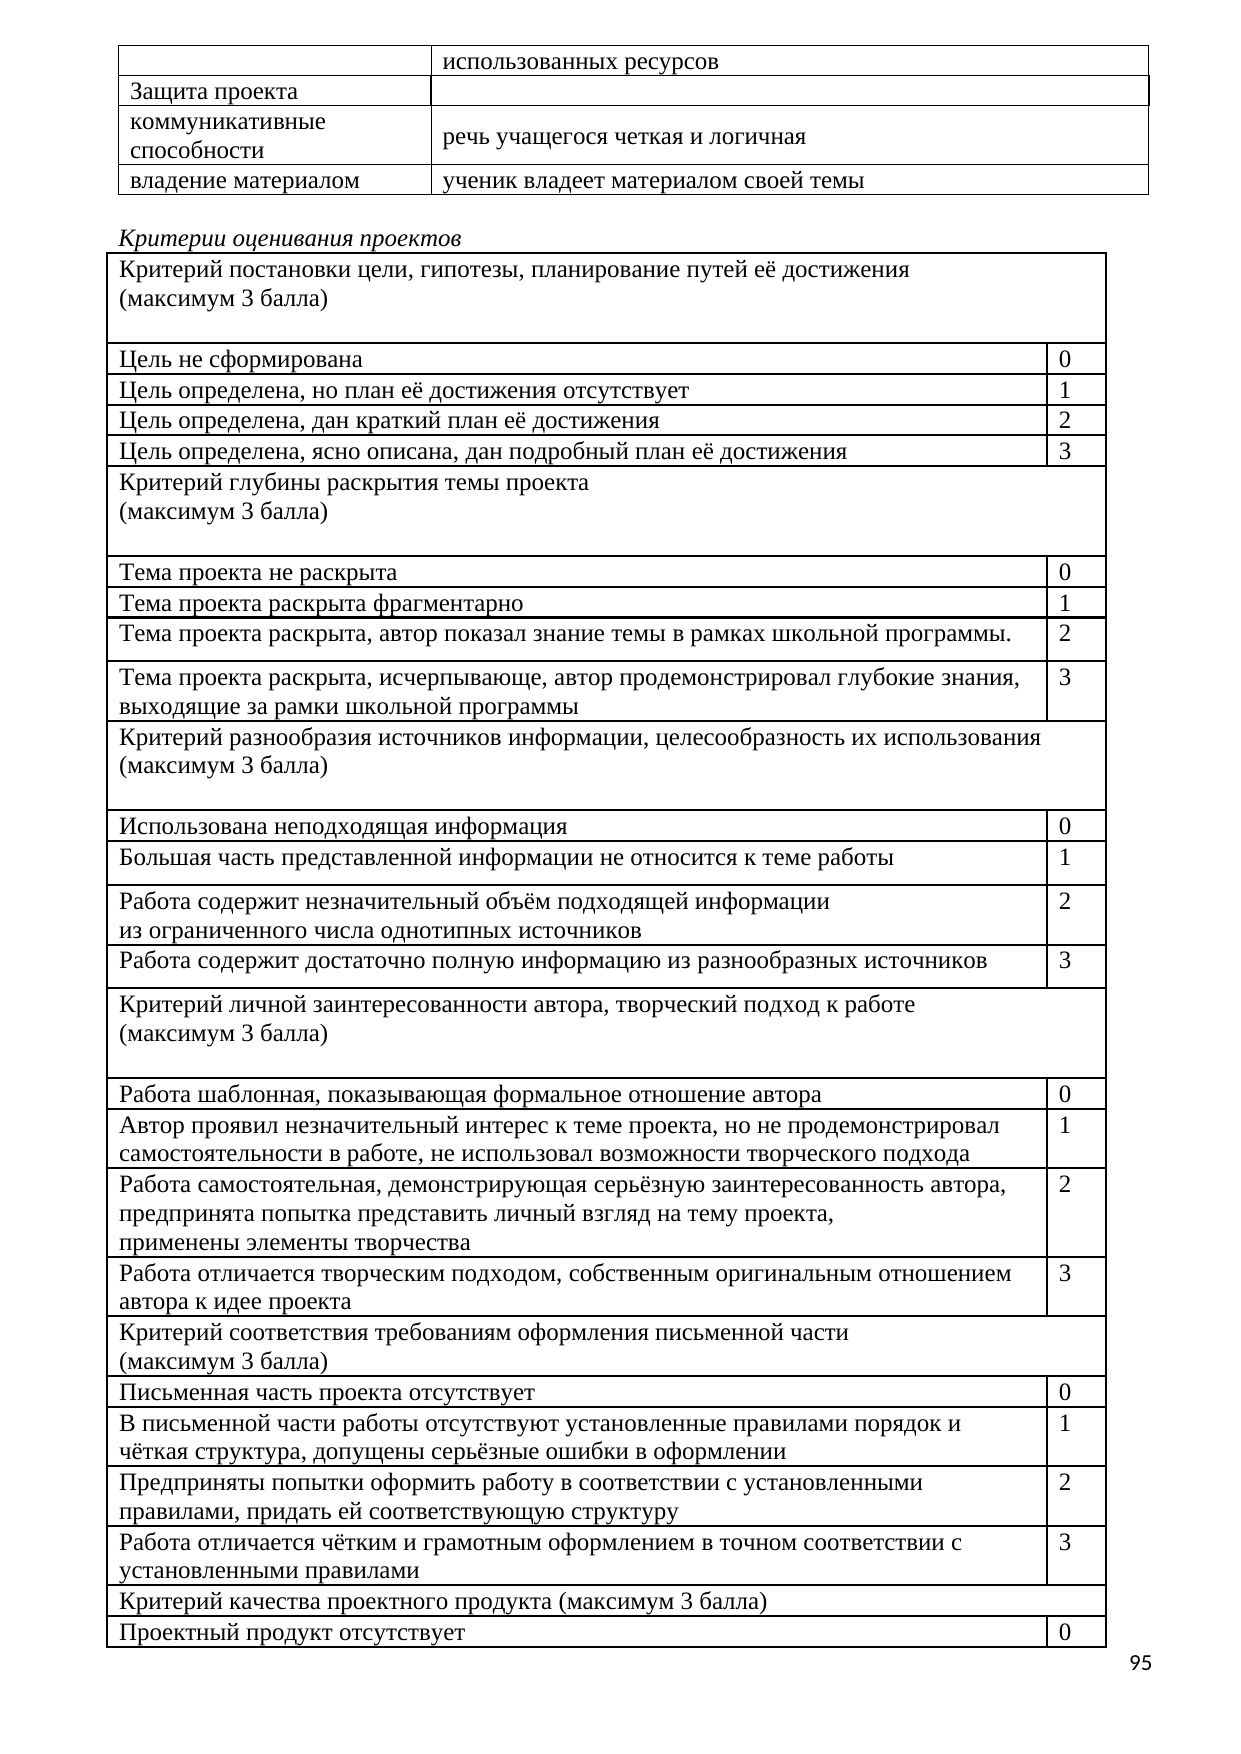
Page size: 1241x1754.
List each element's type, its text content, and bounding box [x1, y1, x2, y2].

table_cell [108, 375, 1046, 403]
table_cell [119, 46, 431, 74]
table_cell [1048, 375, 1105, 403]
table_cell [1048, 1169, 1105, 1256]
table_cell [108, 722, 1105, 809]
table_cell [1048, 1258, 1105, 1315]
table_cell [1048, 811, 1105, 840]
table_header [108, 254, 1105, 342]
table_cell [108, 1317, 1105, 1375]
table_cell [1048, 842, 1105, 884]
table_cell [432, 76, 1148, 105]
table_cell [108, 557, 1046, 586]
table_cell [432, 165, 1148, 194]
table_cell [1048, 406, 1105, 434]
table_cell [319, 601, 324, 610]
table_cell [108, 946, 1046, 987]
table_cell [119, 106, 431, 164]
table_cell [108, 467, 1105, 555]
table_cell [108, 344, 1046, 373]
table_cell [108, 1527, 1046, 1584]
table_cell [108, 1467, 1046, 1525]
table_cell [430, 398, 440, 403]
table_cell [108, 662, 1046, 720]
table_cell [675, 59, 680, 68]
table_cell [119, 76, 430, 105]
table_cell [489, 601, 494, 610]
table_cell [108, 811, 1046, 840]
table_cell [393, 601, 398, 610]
text Критерии оценивания проектов [118, 223, 1152, 252]
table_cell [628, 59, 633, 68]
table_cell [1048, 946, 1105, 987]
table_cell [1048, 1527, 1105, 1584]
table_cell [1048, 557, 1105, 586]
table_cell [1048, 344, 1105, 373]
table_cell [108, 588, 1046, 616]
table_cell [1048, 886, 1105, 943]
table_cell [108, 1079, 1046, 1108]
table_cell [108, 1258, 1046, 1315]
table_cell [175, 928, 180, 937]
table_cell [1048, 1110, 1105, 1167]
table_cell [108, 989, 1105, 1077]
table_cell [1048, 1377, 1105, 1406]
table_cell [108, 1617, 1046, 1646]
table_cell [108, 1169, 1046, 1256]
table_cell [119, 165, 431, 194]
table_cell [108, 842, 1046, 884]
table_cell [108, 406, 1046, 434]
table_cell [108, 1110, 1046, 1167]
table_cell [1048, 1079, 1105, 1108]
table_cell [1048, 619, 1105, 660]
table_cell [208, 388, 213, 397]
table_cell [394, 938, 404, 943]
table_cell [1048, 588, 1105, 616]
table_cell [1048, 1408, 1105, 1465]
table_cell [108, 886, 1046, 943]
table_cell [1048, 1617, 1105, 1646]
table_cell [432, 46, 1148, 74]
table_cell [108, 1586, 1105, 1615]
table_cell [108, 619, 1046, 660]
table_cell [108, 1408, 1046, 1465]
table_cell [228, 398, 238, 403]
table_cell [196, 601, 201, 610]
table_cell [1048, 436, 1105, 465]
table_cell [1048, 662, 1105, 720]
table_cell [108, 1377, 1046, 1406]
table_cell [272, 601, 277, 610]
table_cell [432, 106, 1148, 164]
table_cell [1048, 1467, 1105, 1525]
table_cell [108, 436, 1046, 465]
